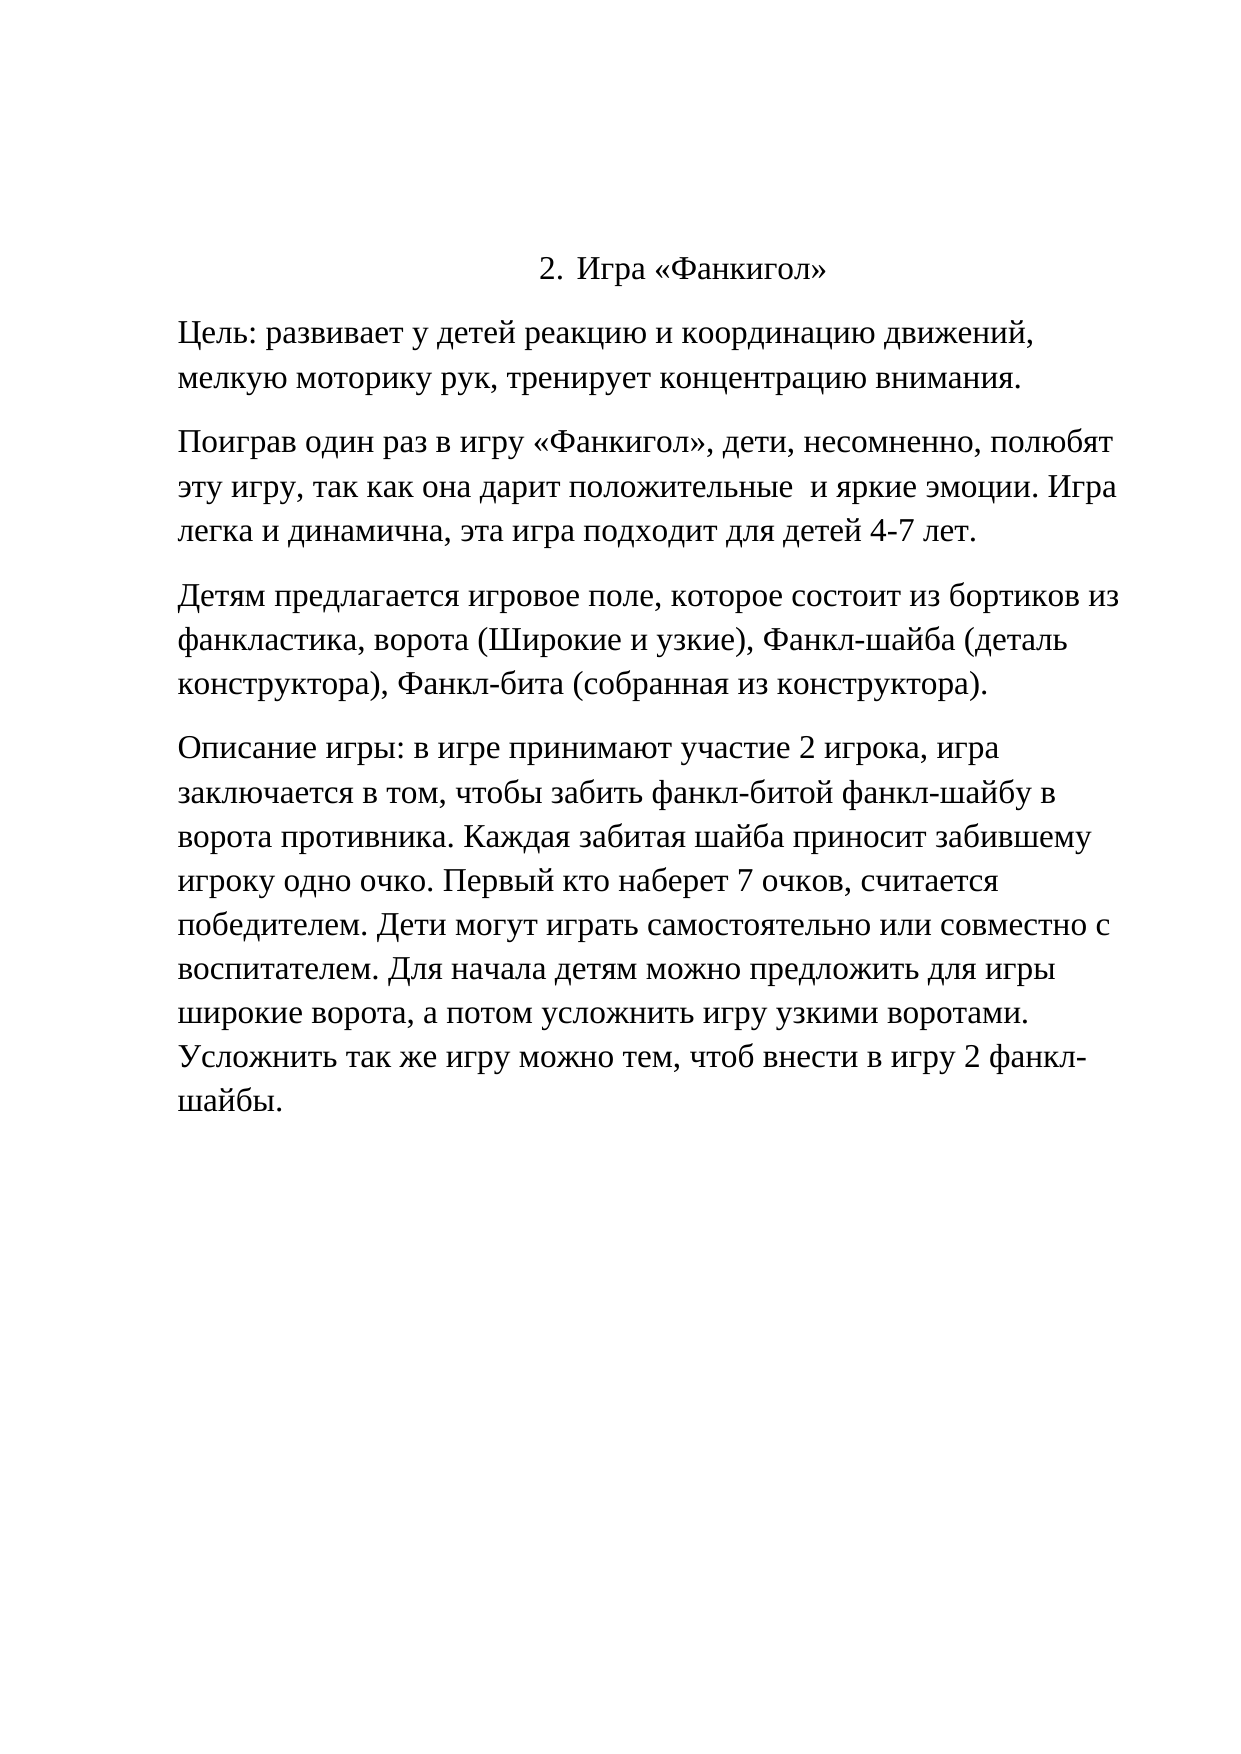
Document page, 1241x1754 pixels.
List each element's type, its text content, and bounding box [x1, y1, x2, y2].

text Детям предлагается игровое поле, которое состоит из бортиков из фанкластика, ворота (Широкие и узкие), Фанкл-шайба (деталь конструктора), Фанкл-бита (собранная из конструктора). [177, 575, 1152, 701]
text Описание игры: в игре принимают участие 2 игрока, игра заключается в том, чтобы забить фанкл-битой фанкл-шайбу в ворота противника. Каждая забитая шайба приносит забившему игроку одно очко. Первый кто наберет 7 очков, считается победителем. Дети могут играть самостоятельно или совместно с воспитателем. Для начала детям можно предложить для игры широкие ворота, а потом усложнить игру узкими воротами. Усложнить так же игру можно тем, чтоб внести в игру 2 фанкл-шайбы. [177, 728, 1152, 1119]
text Поиграв один раз в игру «Фанкигол», дети, несомненно, полюбят эту игру, так как она дарит положительные и яркие эмоции. Игра легка и динамична, эта игра подходит для детей 4-7 лет. [177, 422, 1152, 548]
text Цель: развивает у детей реакцию и координацию движений, мелкую моторику рук, тренирует концентрацию внимания. [177, 313, 1152, 395]
list Игра «Фанкигол» [215, 248, 1152, 286]
